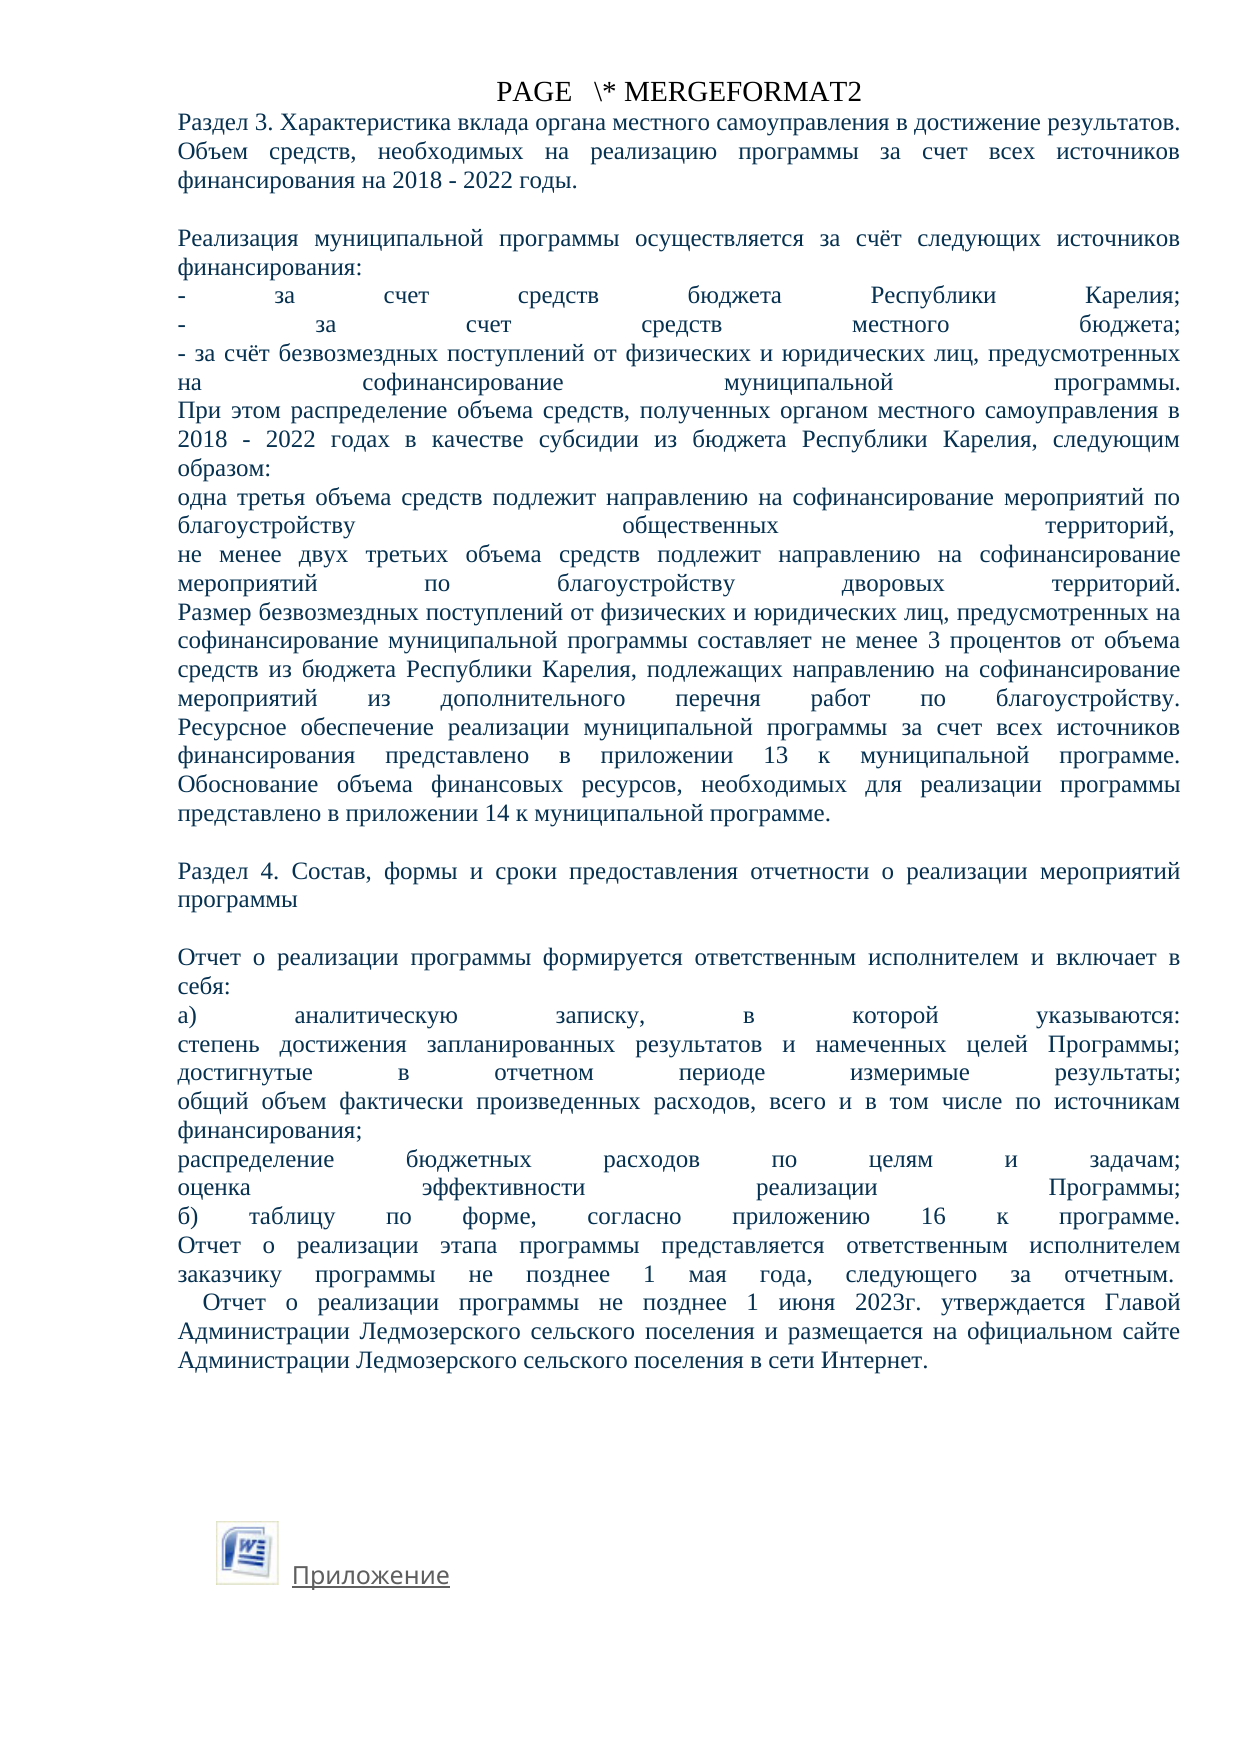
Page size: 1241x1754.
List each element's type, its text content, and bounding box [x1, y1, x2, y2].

text Раздел 4. Состав, формы и сроки предоставления отчетности о реализации мероприятий программы [177, 856, 1181, 913]
text Реализация муниципальной программы осуществляется за счёт следующих источников финансирования: - за счет средств бюджета Республики Карелия; - за счет средств местного бюджета; - за счёт безвозмездных поступлений от физических и юридических лиц, предусмотренных на софинансирование муниципальной программы. При этом распределение объема средств, полученных органом местного самоуправления в 2018 - 2022 годах в качестве субсидии из бюджета Республики Карелия, следующим образом: одна третья объема средств подлежит направлению на софинансирование мероприятий по благоустройству общественных территорий, не менее двух третьих объема средств подлежит направлению на софинансирование мероприятий по благоустройству дворовых территорий. Размер безвозмездных поступлений от физических и юридических лиц, предусмотренных на софинансирование муниципальной программы составляет не менее 3 процентов от объема средств из бюджета Республики Карелия, подлежащих направлению на софинансирование мероприятий из дополнительного перечня работ по благоустройству. Ресурсное обеспечение реализации муниципальной программы за счет всех источников финансирования представлено в приложении 13 к муниципальной программе. Обоснование объема финансовых ресурсов, необходимых для реализации программы представлено в приложении 14 к муниципальной программе. [177, 223, 1181, 827]
text Отчет о реализации программы формируется ответственным исполнителем и включает в себя: а) аналитическую записку, в которой указываются: степень достижения запланированных результатов и намеченных целей Программы; достигнутые в отчетном периоде измеримые результаты; общий объем фактически произведенных расходов, всего и в том числе по источникам финансирования; распределение бюджетных расходов по целям и задачам; оценка эффективности реализации Программы; б) таблицу по форме, согласно приложению 16 к программе. Отчет о реализации этапа программы представляется ответственным исполнителем заказчику программы не позднее 1 мая года, следующего за отчетным. Отчет о реализации программы не позднее 1 июня 2023г. утверждается Главой Администрации Ледмозерского сельского поселения и размещается на официальном сайте Администрации Ледмозерского сельского поселения в сети Интернет. [177, 942, 1181, 1374]
text Раздел 3. Характеристика вклада органа местного самоуправления в достижение результатов. Объем средств, необходимых на реализацию программы за счет всех источников финансирования на 2018 - 2022 годы. [177, 107, 1181, 194]
picture [216, 1521, 279, 1585]
text Приложение [177, 1522, 1181, 1592]
